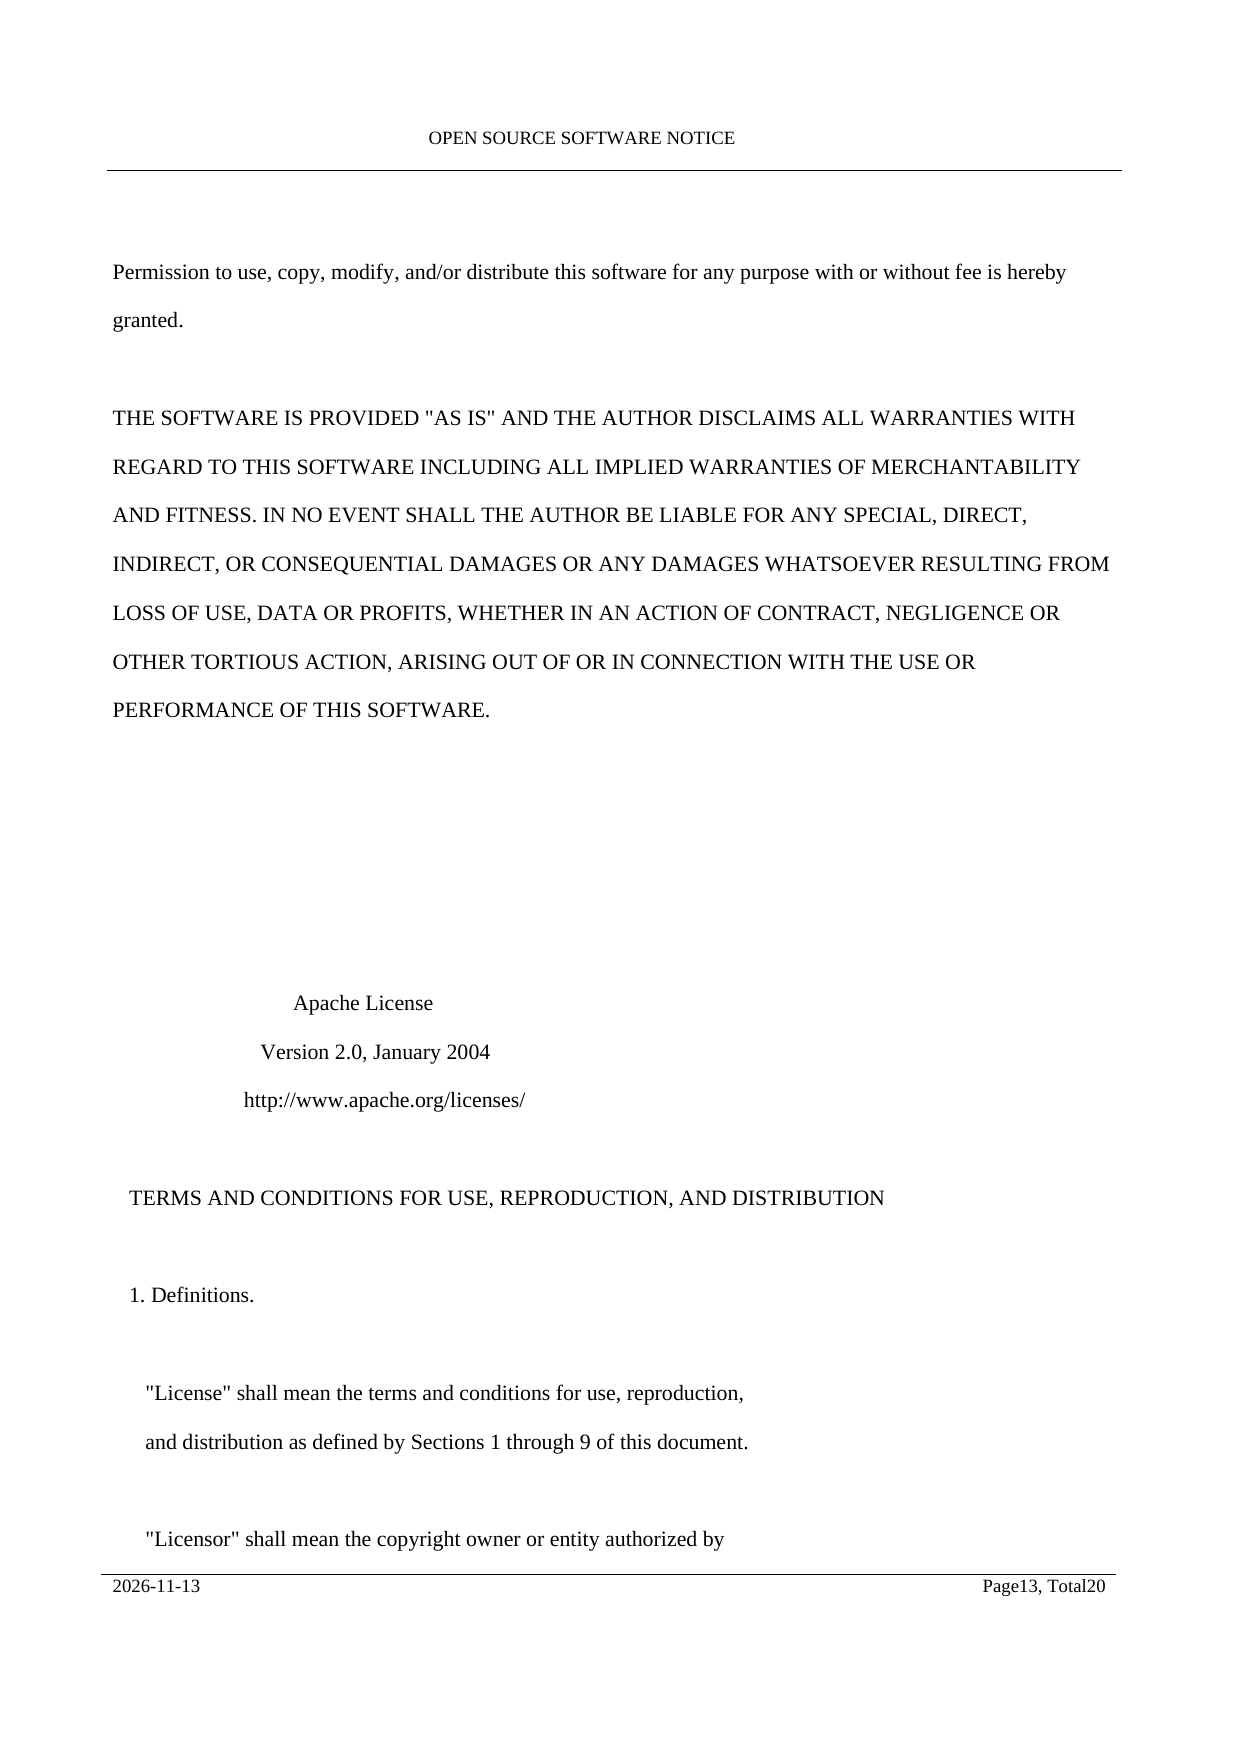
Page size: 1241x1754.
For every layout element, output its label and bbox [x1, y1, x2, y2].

text [112, 206, 1128, 1555]
